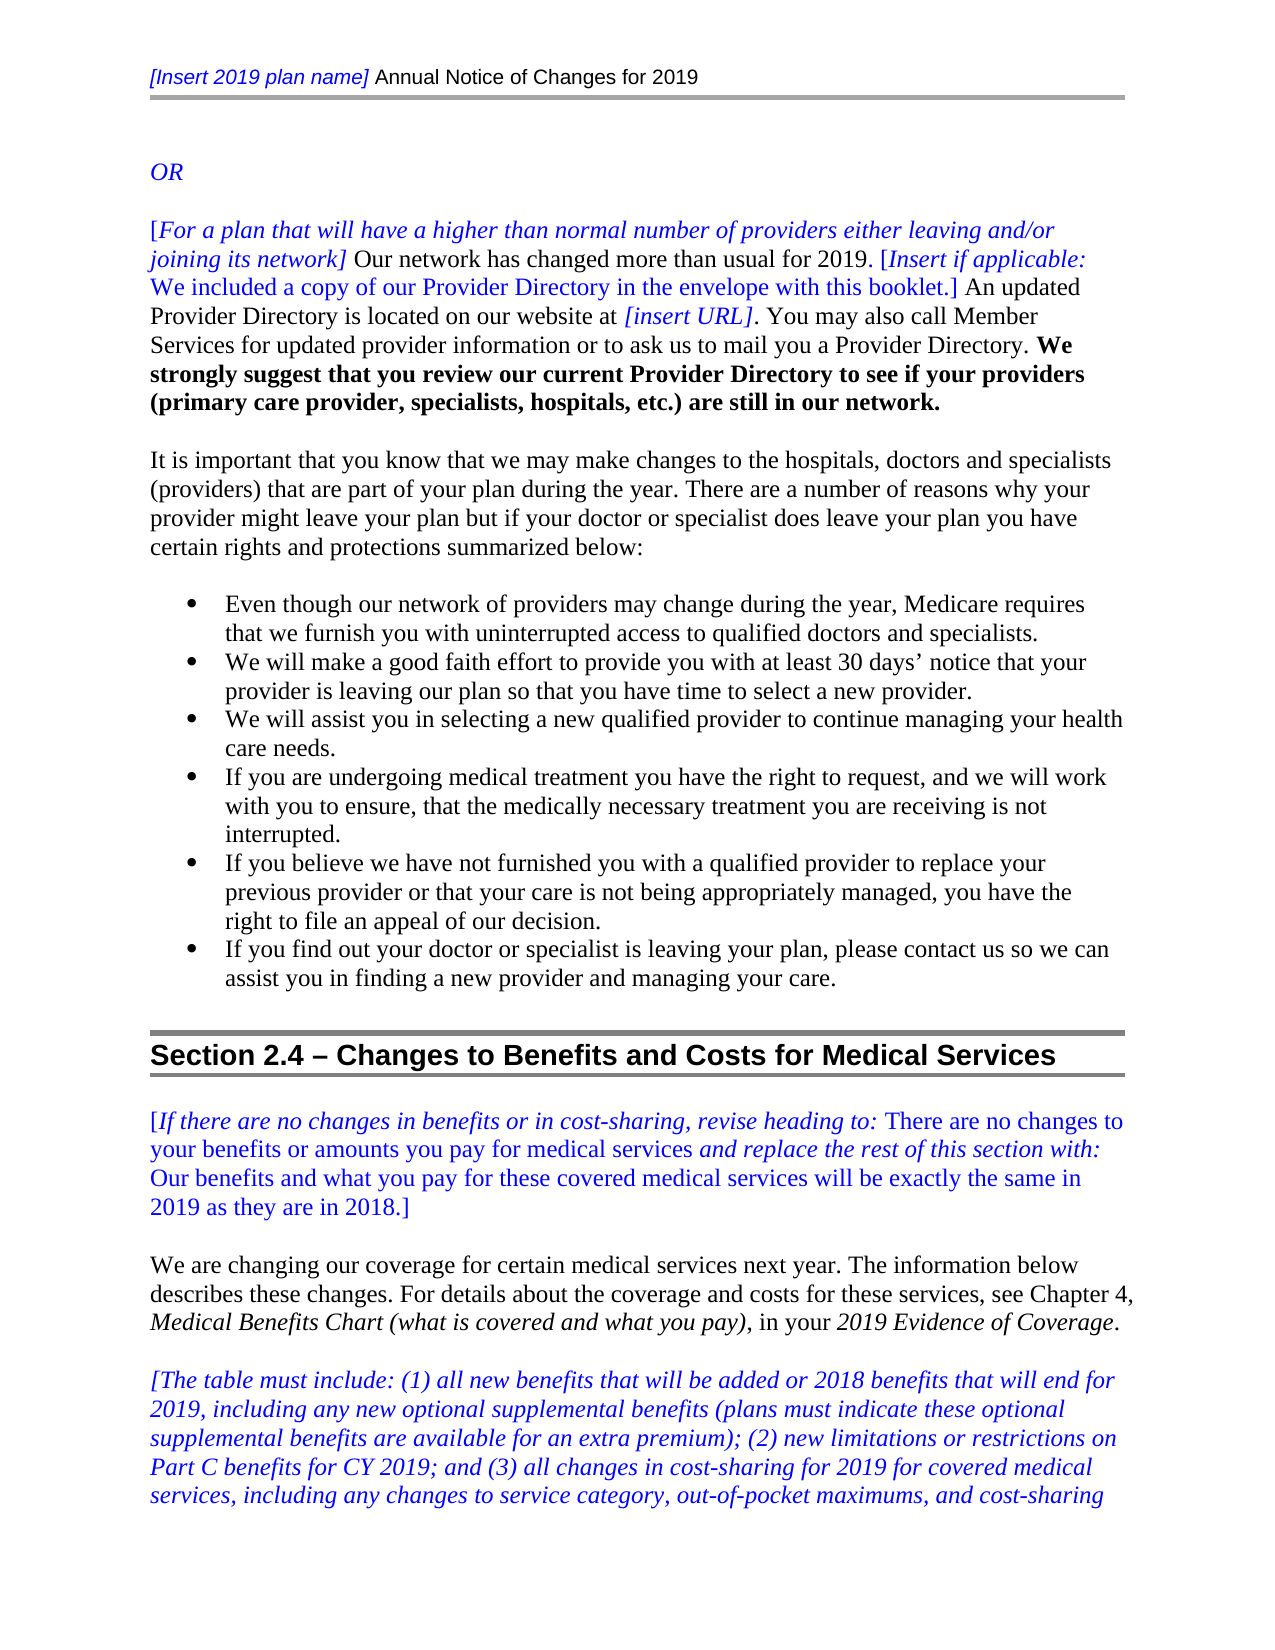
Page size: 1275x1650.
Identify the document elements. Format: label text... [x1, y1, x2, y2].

text OR [150, 157, 1125, 186]
list Even though our network of providers may change during the year, Medicare requires that we furnish you with uninterrupted access to qualified doctors and specialists. [187, 589, 1125, 647]
list We will make a good faith effort to provide you with at least 30 days’ notice that your provider is leaving our plan so that you have time to select a new provider. [187, 659, 1125, 717]
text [150, 1428, 1125, 1514]
text [If there are no changes in benefits or in cost-sharing, revise heading to: There are no changes to your benefits or amounts you pay for medical services and replace the rest of this section with: Our benefits and what you pay for these covered medical services will be exactly the same in 2019 as they are in 2018.] [150, 1168, 1125, 1283]
text We are changing our coverage for certain medical services next year. The information below describes these changes. For details about the coverage and costs for these services, see Chapter 4, Medical Benefits Chart (what is covered and what you pay), in your 2019 Evidence of Coverage. [150, 1312, 1137, 1399]
list If you are undergoing medical treatment you have the right to request, and we will work with you to ensure, that the medically necessary treatment you are receiving is not interrupted. [187, 799, 1125, 886]
subtitle Section 2.4 – Changes to Benefits and Costs for Medical Services [150, 1098, 1125, 1136]
list We will assist you in selecting a new qualified provider to continue managing your health care needs. [187, 729, 1125, 787]
text It is important that you know that we may make changes to the hospitals, doctors and specialists (providers) that are part of your plan during the year. There are a number of reasons why your provider might leave your plan but if your doctor or specialist does leave your plan you have certain rights and protections summarized below: [150, 445, 1125, 560]
list If you find out your doctor or specialist is leaving your plan, please contact us so we can assist you in finding a new provider and managing your care. [187, 997, 1125, 1054]
list If you believe we have not furnished you with a qualified provider to replace your previous provider or that your care is not being appropriately managed, you have the right to file an appeal of our decision. [187, 898, 1125, 984]
text [For a plan that will have a higher than normal number of providers either leaving and/or joining its network] Our network has changed more than usual for 2019. [Insert if applicable: We included a copy of our Provider Directory in the envelope with this booklet.] An updated Provider Directory is located on our website at [insert URL]. You may also call Member Services for updated provider information or to ask us to mail you a Provider Directory. We strongly suggest that you review our current Provider Directory to see if your providers (primary care provider, specialists, hospitals, etc.) are still in our network. [150, 215, 1125, 416]
